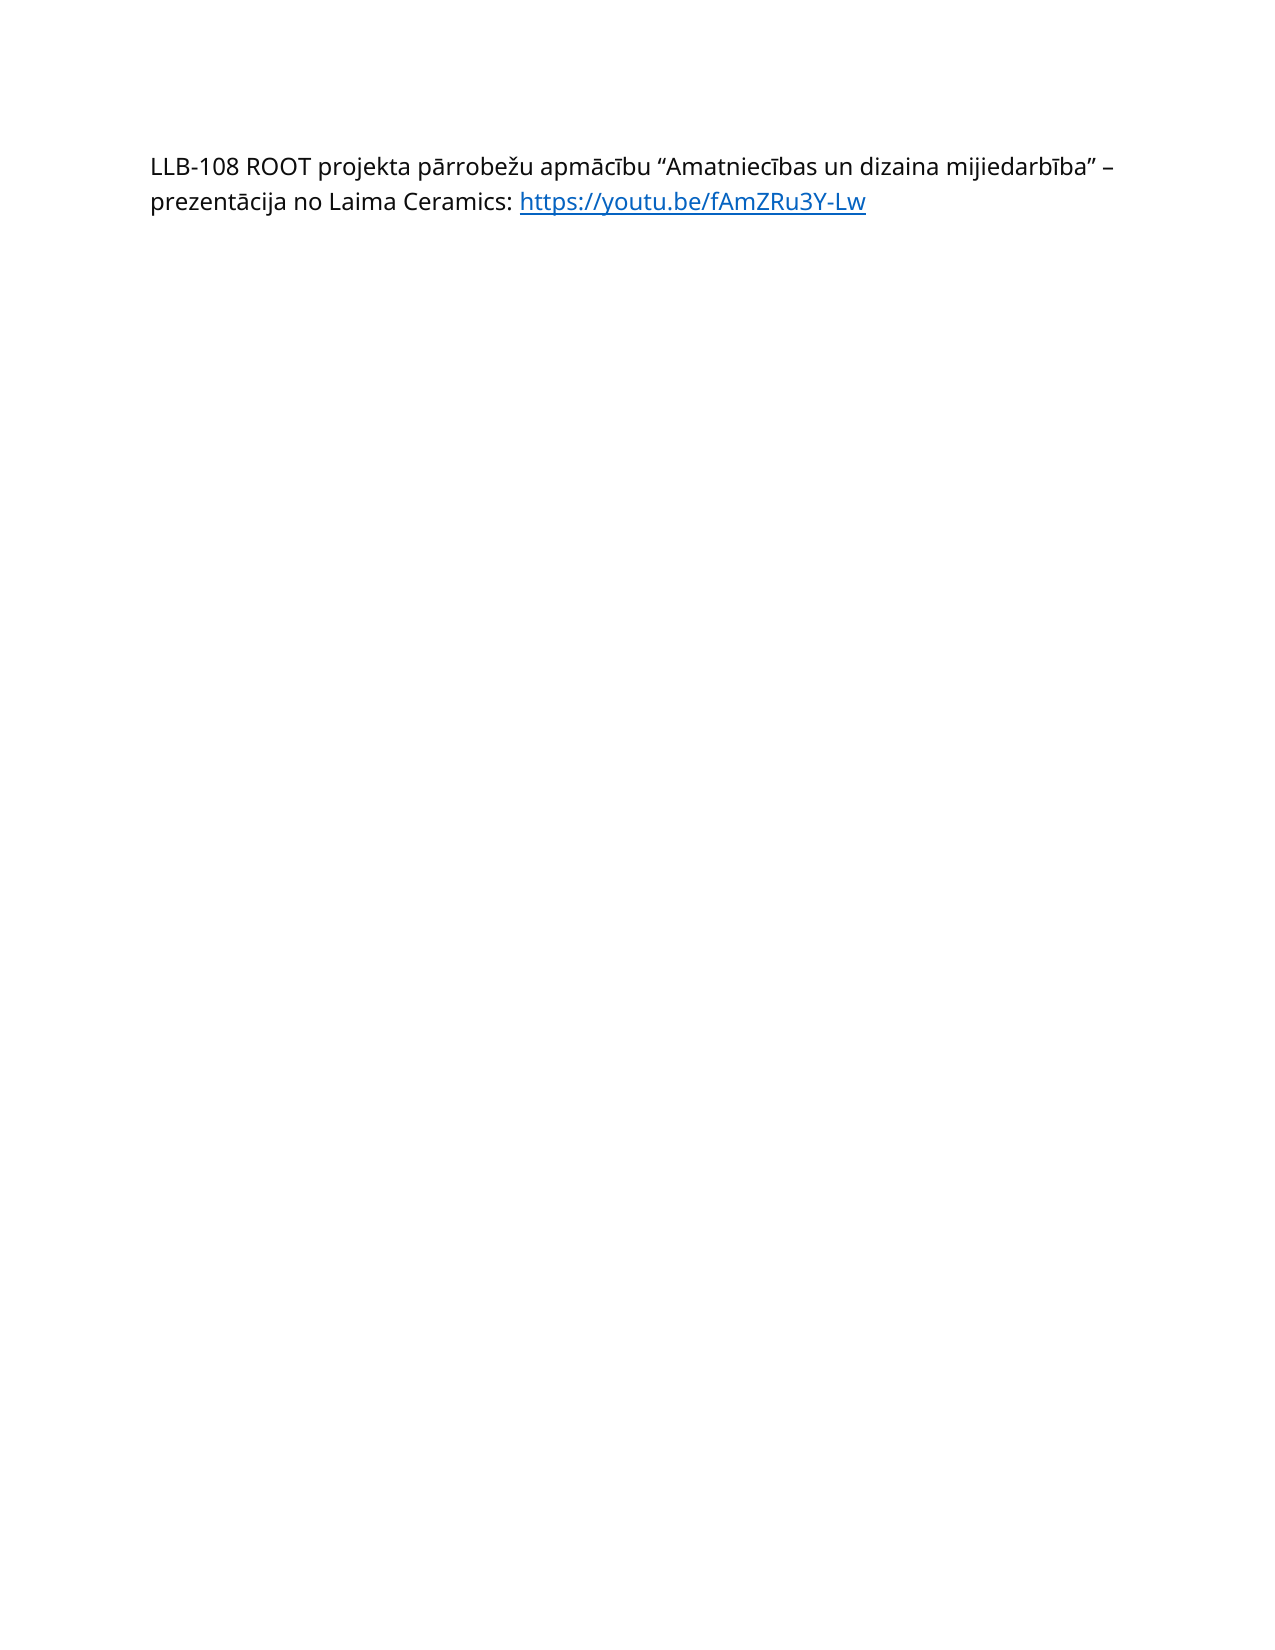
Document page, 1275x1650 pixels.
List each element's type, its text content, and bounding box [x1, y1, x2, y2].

text LLB-108 ROOT projekta pārrobežu apmācību “Amatniecības un dizaina mijiedarbība” – prezentācija no Laima Ceramics: https://youtu.be/fAmZRu3Y-Lw [150, 150, 1125, 218]
